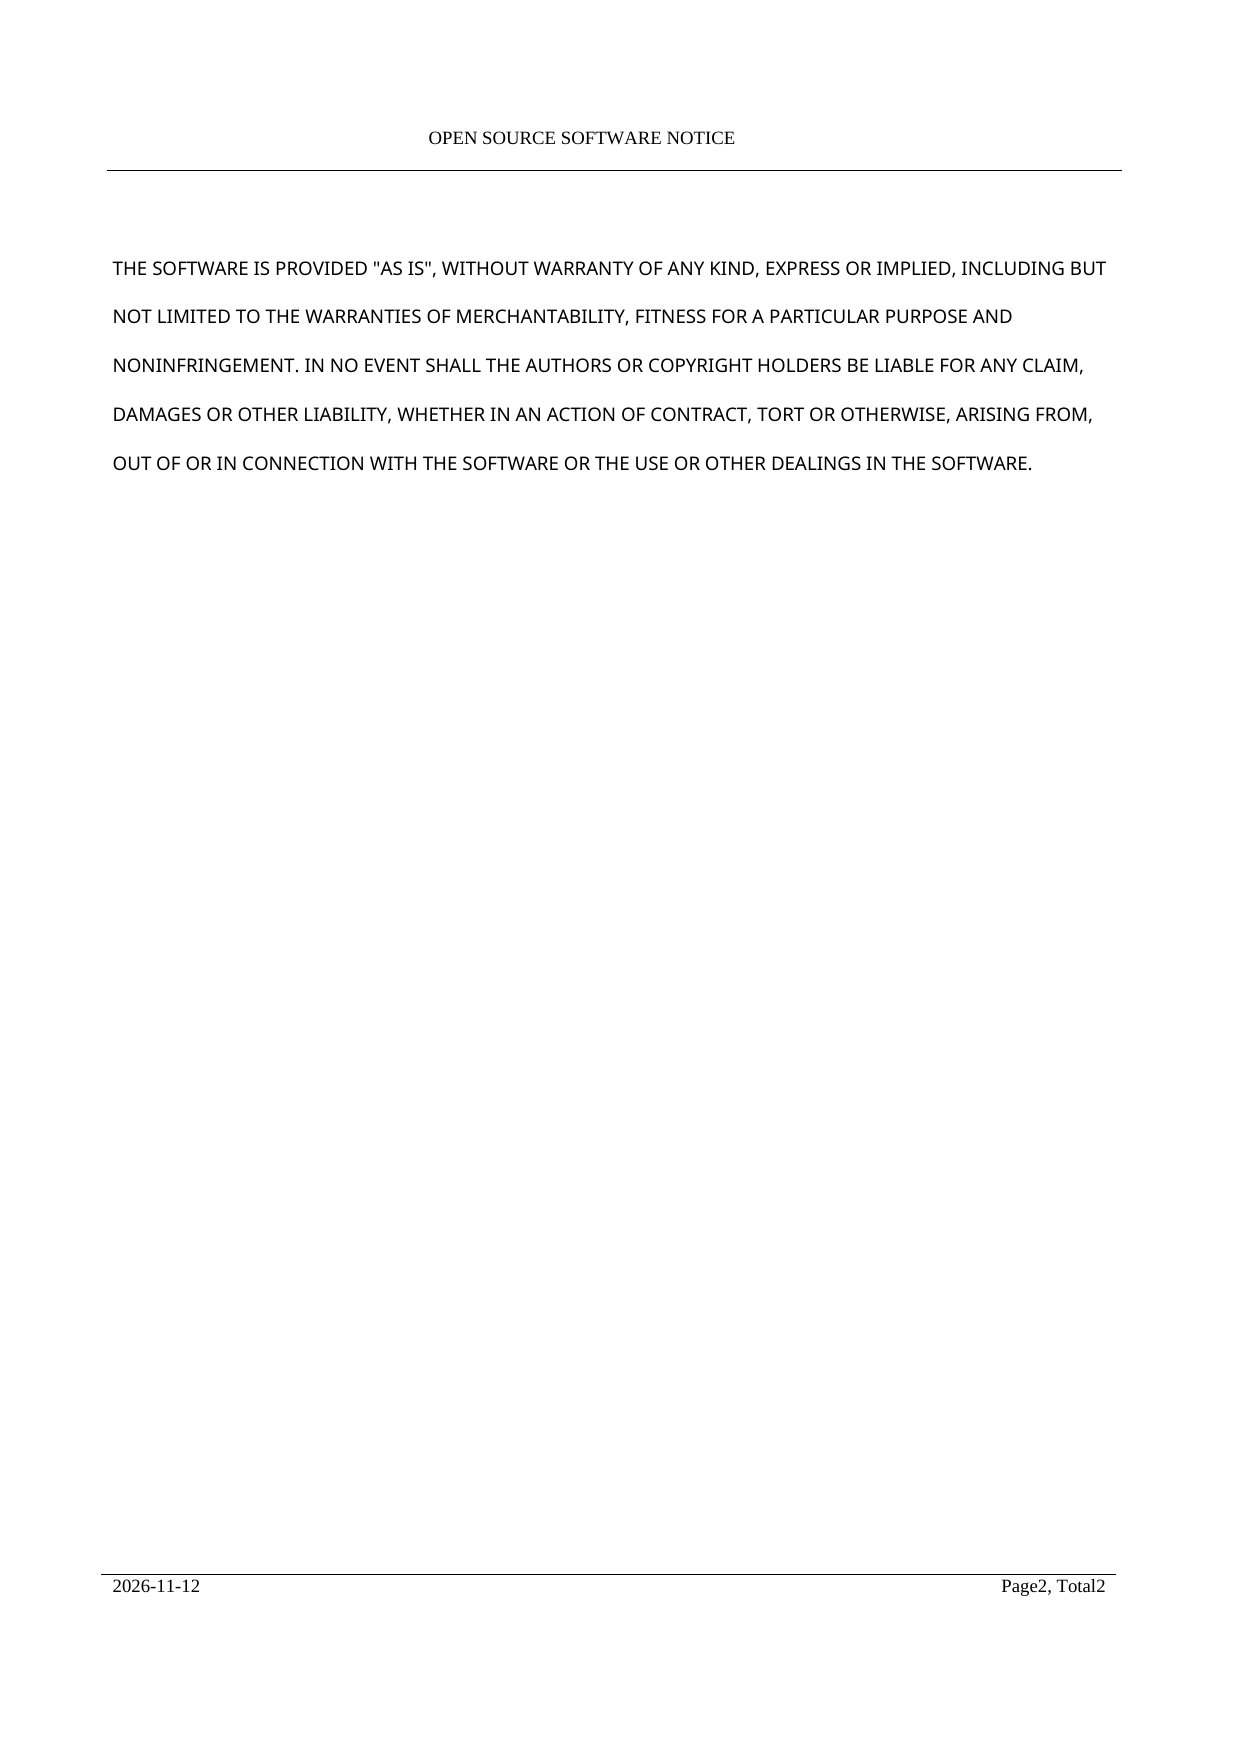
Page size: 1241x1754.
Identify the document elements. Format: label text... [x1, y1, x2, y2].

text THE SOFTWARE IS PROVIDED "AS IS", WITHOUT WARRANTY OF ANY KIND, EXPRESS OR IMPLIED, INCLUDING BUT NOT LIMITED TO THE WARRANTIES OF MERCHANTABILITY, FITNESS FOR A PARTICULAR PURPOSE AND NONINFRINGEMENT. IN NO EVENT SHALL THE AUTHORS OR COPYRIGHT HOLDERS BE LIABLE FOR ANY CLAIM, DAMAGES OR OTHER LIABILITY, WHETHER IN AN ACTION OF CONTRACT, TORT OR OTHERWISE, ARISING FROM, OUT OF OR IN CONNECTION WITH THE SOFTWARE OR THE USE OR OTHER DEALINGS IN THE SOFTWARE. [112, 251, 1128, 479]
